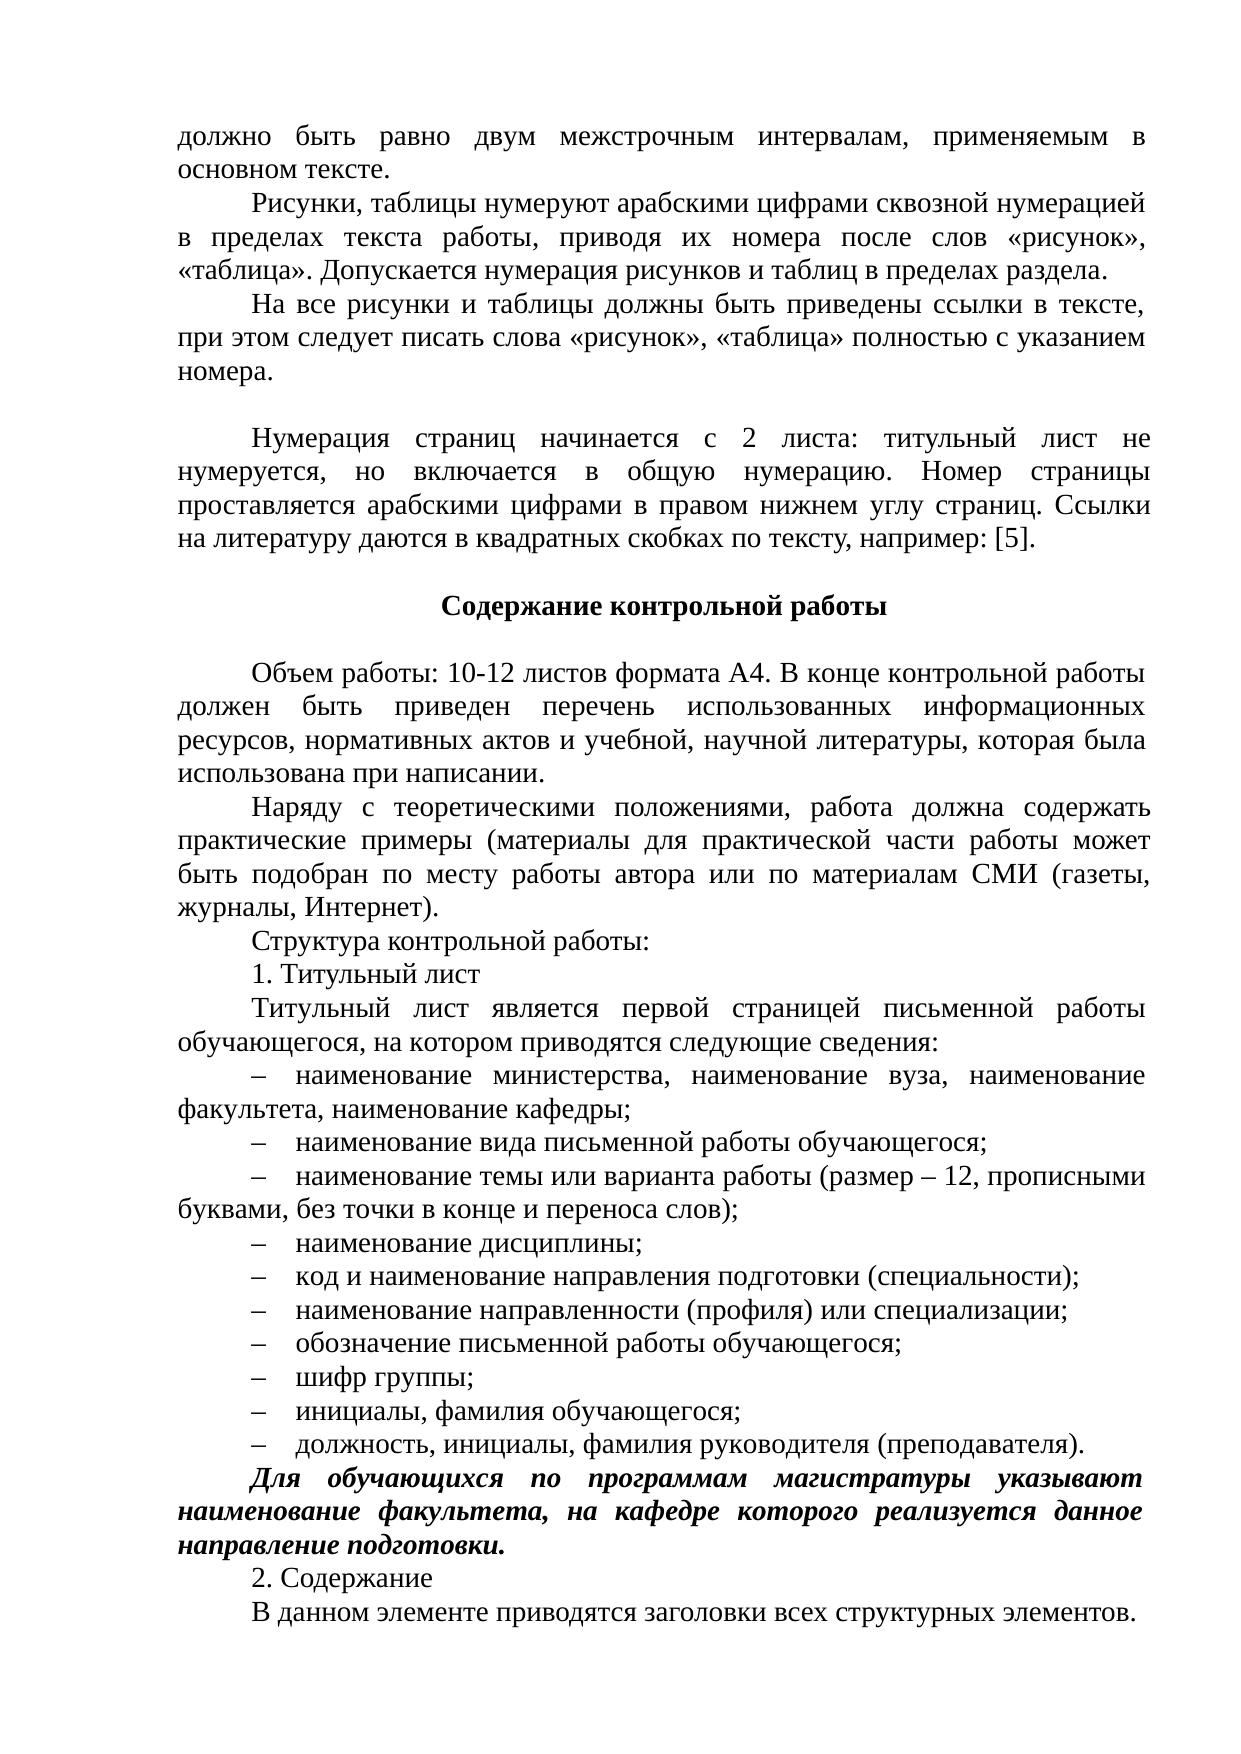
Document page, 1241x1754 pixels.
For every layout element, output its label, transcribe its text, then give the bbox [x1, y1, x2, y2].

text Объем работы: 10-12 листов формата А4. В конце контрольной работы должен быть приведен перечень использованных информационных ресурсов, нормативных актов и учебной, научной литературы, которая была использована при написании. [177, 655, 1146, 789]
list инициалы, фамилия обучающегося; [177, 1393, 1146, 1426]
list наименование вида письменной работы обучающегося; [177, 1124, 1146, 1158]
text На все рисунки и таблицы должны быть приведены ссылки в тексте, при этом следует писать слова «рисунок», «таблица» полностью с указанием номера. [177, 286, 1146, 386]
list код и наименование направления подготовки (специальности); [177, 1258, 1146, 1292]
list наименование направленности (профиля) или специализации; [177, 1292, 1146, 1326]
text Структура контрольной работы: [177, 923, 1152, 957]
list наименование дисциплины; [177, 1225, 1146, 1258]
text 1. Титульный лист [177, 957, 1152, 990]
list наименование темы или варианта работы (размер – 12, прописными буквами, без точки в конце и переноса слов); [177, 1158, 1146, 1225]
text 2. Содержание [177, 1560, 1152, 1594]
list должность, инициалы, фамилия руководителя (преподавателя). [177, 1426, 1146, 1460]
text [177, 118, 1146, 185]
subtitle Содержание контрольной работы [176, 588, 1152, 621]
list обозначение письменной работы обучающегося; [177, 1326, 1146, 1359]
list наименование министерства, наименование вуза, наименование факультета, наименование кафедры; [177, 1057, 1146, 1124]
text Нумерация страниц начинается с 2 листа: титульный лист не нумеруется, но включается в общую нумерацию. Номер страницы проставляется арабскими цифрами в правом нижнем углу страниц. Ссылки на литературу даются в квадратных скобках по тексту, например: [5]. [177, 420, 1152, 554]
text Для обучающихся по программам магистратуры указывают наименование факультета, на кафедре которого реализуется данное направление подготовки. [177, 1460, 1146, 1560]
text В данном элементе приводятся заголовки всех структурных элементов. [177, 1594, 1152, 1627]
text Наряду с теоретическими положениями, работа должна содержать практические примеры (материалы для практической части работы может быть подобран по месту работы автора или по материалам СМИ (газеты, журналы, Интернет). [177, 789, 1152, 923]
text Рисунки, таблицы нумеруют арабскими цифрами сквозной нумерацией в пределах текста работы, приводя их номера после слов «рисунок», «таблица». Допускается нумерация рисунков и таблиц в пределах раздела. [177, 185, 1146, 286]
list шифр группы; [177, 1359, 1146, 1393]
text Титульный лист является первой страницей письменной работы обучающегося, на котором приводятся следующие сведения: [177, 990, 1146, 1057]
